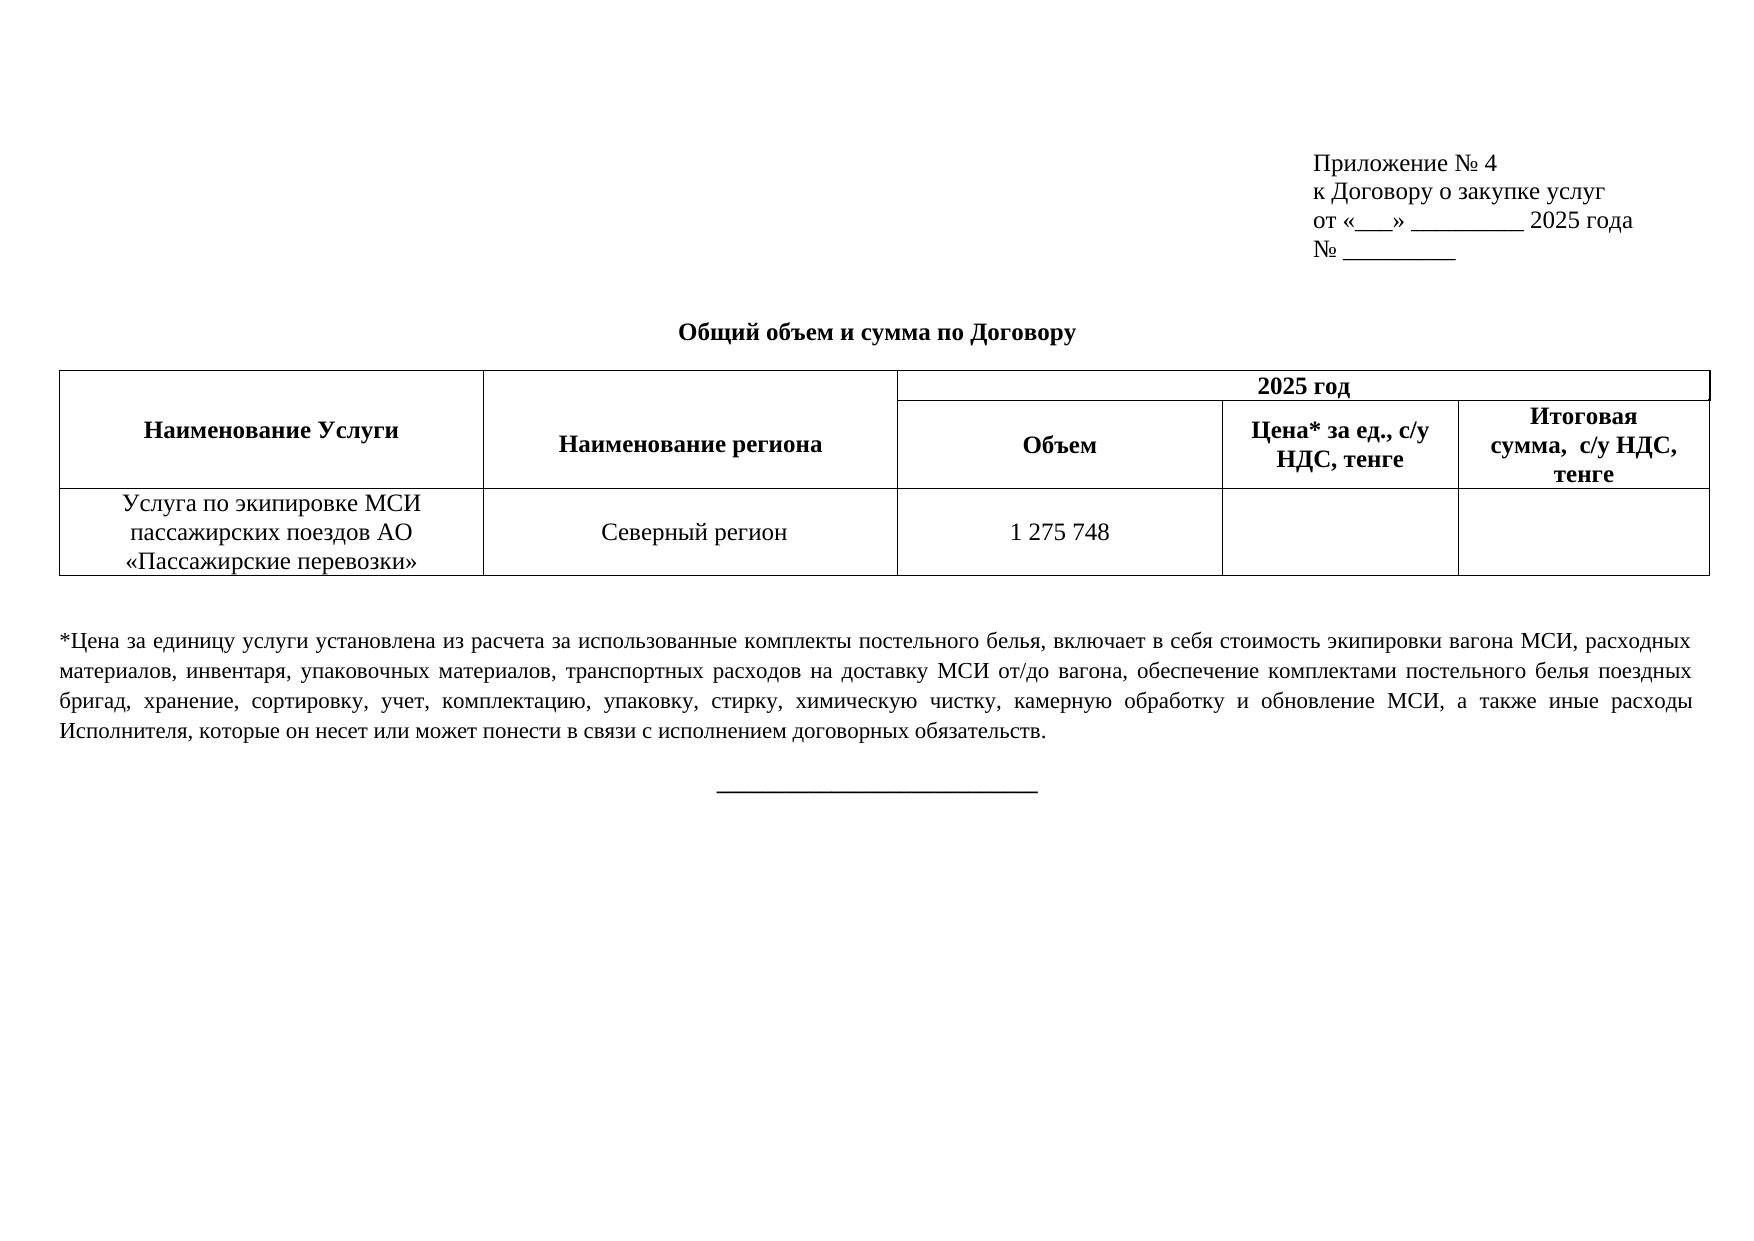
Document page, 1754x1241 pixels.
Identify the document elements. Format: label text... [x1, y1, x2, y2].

table_header Наименование Услуги [60, 371, 483, 487]
text Общий объем и сумма по Договору [59, 317, 1695, 345]
table_header 2025 год [898, 371, 1709, 400]
text Приложение № 4 [1313, 148, 1695, 176]
text к Договору о закупке услуг [1313, 176, 1695, 205]
text ____________________________ [59, 768, 1695, 795]
table_cell Объем [898, 401, 1222, 487]
table_cell 1 275 748 [898, 489, 1222, 575]
text от «___» _________ 2025 года [1313, 205, 1695, 234]
table_cell Услуга по экипировке МСИ пассажирских поездов АО «Пассажирские перевозки» [60, 489, 483, 575]
table_cell [1459, 489, 1709, 575]
text *Цена за единицу услуги установлена из расчета за использованные комплекты постельного белья, включает в себя стоимость экипировки вагона МСИ, расходных материалов, инвентаря, упаковочных материалов, транспортных расходов на доставку МСИ от/до вагона, обеспечение комплектами постельного белья поездных бригад, хранение, сортировку, учет, комплектацию, упаковку, стирку, химическую чистку, камерную обработку и обновление МСИ, а также иные расходы Исполнителя, которые он несет или может понести в связи с исполнением договорных обязательств. [59, 627, 1695, 744]
table_cell Северный регион [484, 489, 897, 575]
table_header Наименование региона [484, 371, 897, 487]
text № _________ [1313, 234, 1695, 263]
table_cell [1223, 489, 1458, 575]
table_cell Итоговая сумма, с/у НДС, тенге [1459, 401, 1709, 487]
table_cell Цена* за ед., с/у НДС, тенге [1223, 401, 1458, 487]
